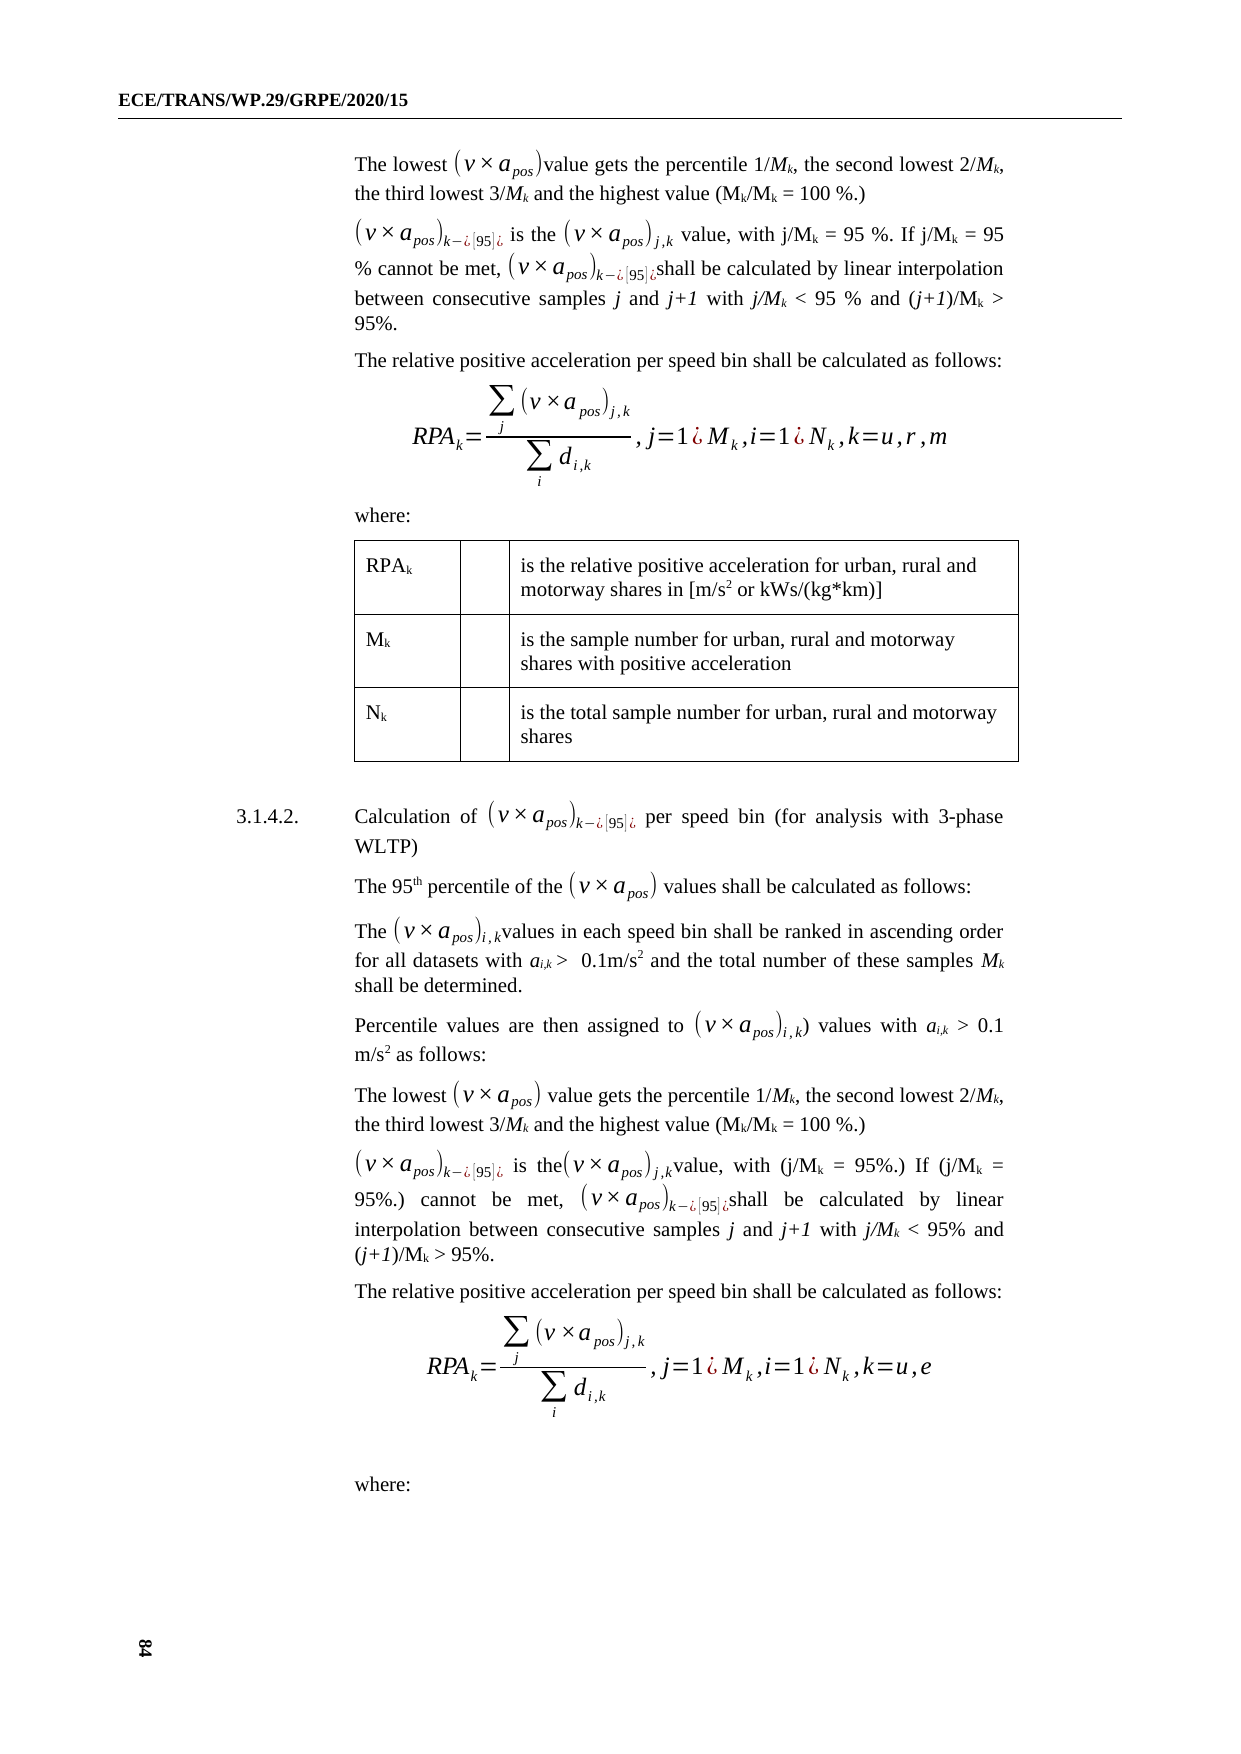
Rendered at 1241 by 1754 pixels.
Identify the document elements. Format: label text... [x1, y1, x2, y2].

table_header [461, 541, 509, 613]
table_cell is the sample number for urban, rural and motorway shares with positive acceleration [510, 615, 1018, 687]
text The lowest value gets the percentile 1/Mk, the second lowest 2/Mk, the third lowest 3/Mk and the highest value (Mk/Mk = 100 %.) [354, 148, 1004, 205]
table_header RPAk [355, 541, 460, 613]
table_cell [461, 688, 509, 761]
text is the value, with j/Mk = 95 %. If j/Mk = 95 % cannot be met, shall be calculated by linear interpolation between consecutive samples j and j+1 with j/Mk < 95 % and (j+1)/Mk > 95%. [354, 217, 1004, 335]
table_cell [461, 615, 509, 687]
text where: [354, 1471, 1004, 1496]
text Percentile values are then assigned to ) values with ai,k > 0.1 m/s2 as follows: [354, 1009, 1004, 1066]
text The lowest value gets the percentile 1/Mk, the second lowest 2/Mk, the third lowest 3/Mk and the highest value (Mk/Mk = 100 %.) [354, 1078, 1004, 1136]
table_cell Mk [355, 615, 460, 687]
table_cell is the total sample number for urban, rural and motorway shares [510, 688, 1018, 761]
text The values in each speed bin shall be ranked in ascending order for all datasets with ai,k > 0.1m/s2 and the total number of these samples Mk shall be determined. [354, 914, 1004, 997]
text 3.1.4.2. Calculation of per speed bin (for analysis with 3-phase WLTP) [236, 799, 1004, 858]
text where: [354, 502, 1004, 527]
text The 95th percentile of the values shall be calculated as follows: [354, 870, 1004, 902]
text The relative positive acceleration per speed bin shall be calculated as follows: [354, 347, 1004, 372]
text The relative positive acceleration per speed bin shall be calculated as follows: [354, 1278, 1004, 1303]
text is thevalue, with (j/Mk = 95%.) If (j/Mk = 95%.) cannot be met, shall be calculated by linear interpolation between consecutive samples j and j+1 with j/Mk < 95% and (j+1)/Mk > 95%. [354, 1148, 1004, 1266]
table_header is the relative positive acceleration for urban, rural and motorway shares in [m/s2 or kWs/(kg*km)] [510, 541, 1018, 613]
table_cell Nk [355, 688, 460, 761]
